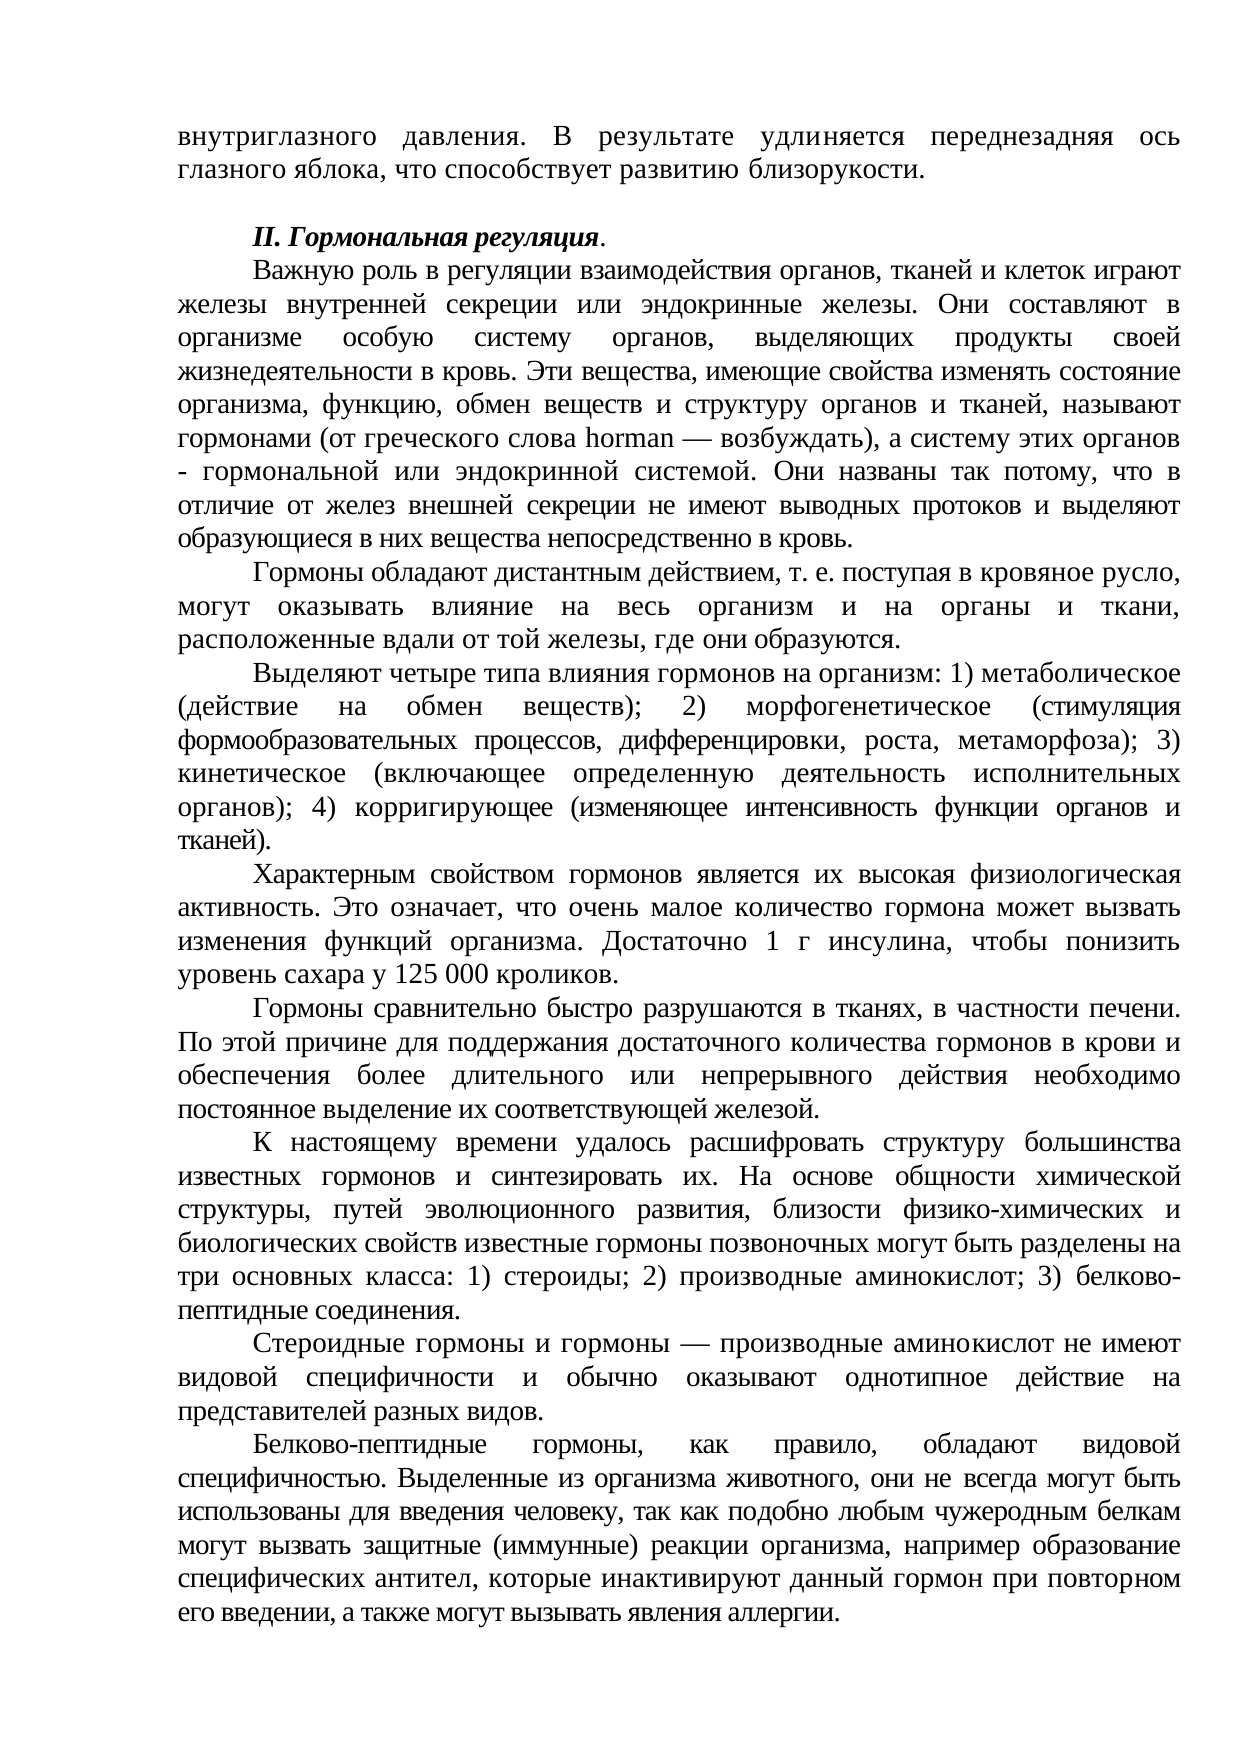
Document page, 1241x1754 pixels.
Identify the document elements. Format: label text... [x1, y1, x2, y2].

text К настоящему времени удалось расшифровать структуру большинства известных гормонов и синтезировать их. На основе общности химической структуры, путей эволюционного развития, близости физико-химических и биологических свойств известные гормоны позвоночных могут быть разделены на три основных класса: 1) стероиды; 2) производные аминокислот; 3) белково-пептидные соединения. [177, 1124, 1181, 1326]
text Выделяют четыре типа влияния гормонов на организм: 1) метаболическое (действие на обмен веществ); 2) морфогенетическое (стимуляция формообразовательных процессов, дифференцировки, роста, метаморфоза); 3) кинетическое (включающее определенную деятельность исполнительных органов); 4) корригирующее (изменяющее интенсивность функции органов и тканей). [177, 655, 1181, 856]
text Характерным свойством гормонов является их высокая физиологическая активность. Это означает, что очень малое количество гормона может вызвать изменения функций организма. Достаточно 1 г инсулина, чтобы понизить уровень сахара у 125 000 кроликов. [177, 856, 1181, 990]
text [177, 118, 1181, 185]
text Белково-пептидные гормоны, как правило, обладают видовой специфичностью. Выделенные из организма животного, они не всегда могут быть использованы для введения человеку, так как подобно любым чужеродным белкам могут вызвать защитные (иммунные) реакции организма, например образование специфических антител, которые инактивируют данный гормон при повторном его введении, а также могут вызывать явления аллергии. [177, 1426, 1181, 1627]
text Важную роль в регуляции взаимодействия органов, тканей и клеток играют железы внутренней секреции или эндокринные железы. Они составляют в организме особую систему органов, выделяющих продукты своей жизнедеятельности в кровь. Эти вещества, имеющие свойства изменять состояние организма, функцию, обмен веществ и структуру органов и тканей, называют гормонами (от греческого слова horman — возбуждать), а систему этих органов - гормональной или эндокринной системой. Они названы так потому, что в отличие от желез внешней секреции не имеют выводных протоков и выделяют образующиеся в них вещества непосредственно в кровь. [177, 252, 1181, 554]
text Стероидные гормоны и гормоны — производные аминокислот не имеют видовой специфичности и обычно оказывают однотипное действие на представителей разных видов. [177, 1326, 1181, 1426]
text Гормоны сравнительно быстро разрушаются в тканях, в частности печени. По этой причине для поддержания достаточного количества гормонов в крови и обеспечения более длительного или непрерывного действия необходимо постоянное выделение их соответствующей железой. [177, 990, 1181, 1124]
text Гормоны обладают дистантным действием, т. е. поступая в кровяное русло, могут оказывать влияние на весь организм и на органы и ткани, расположенные вдали от той железы, где они образуются. [177, 554, 1181, 655]
text II. Гормональная регуляция. [177, 219, 1181, 252]
